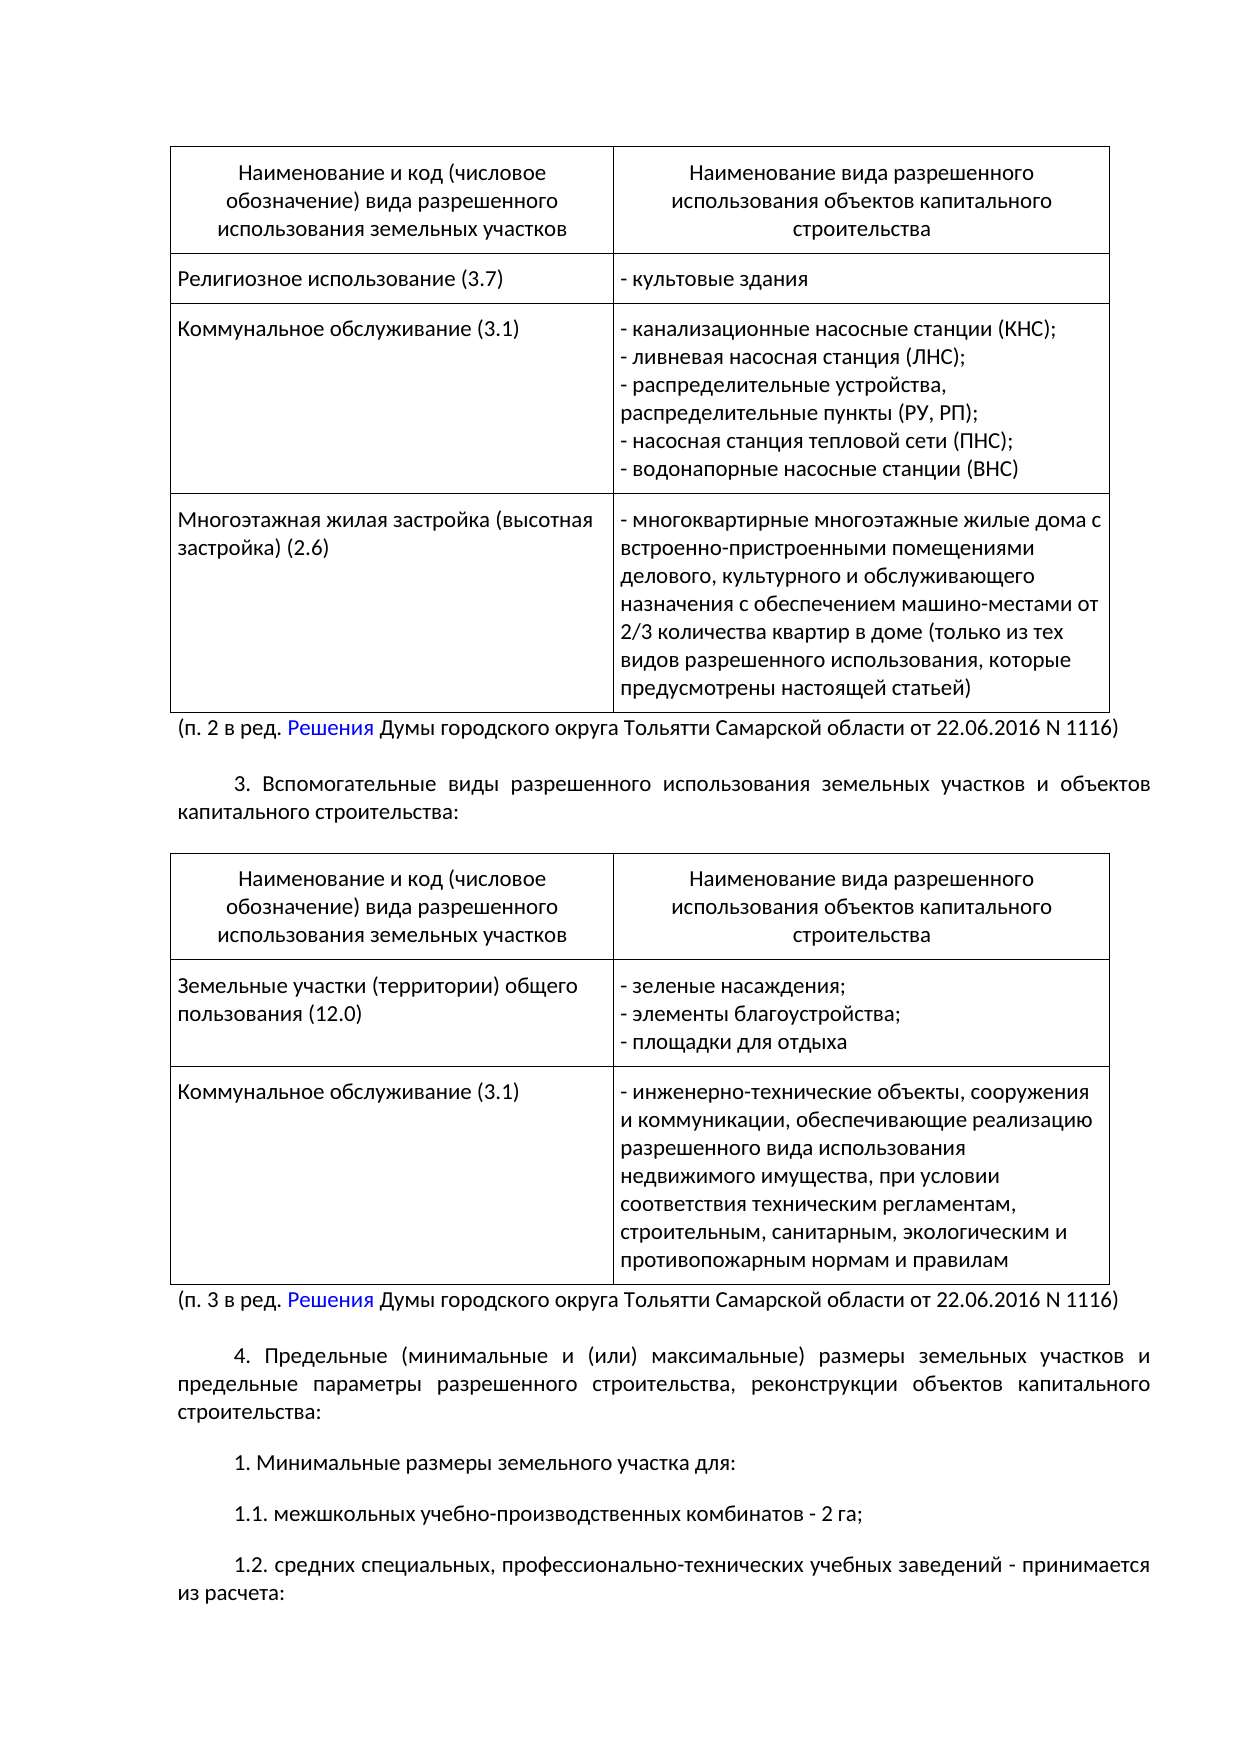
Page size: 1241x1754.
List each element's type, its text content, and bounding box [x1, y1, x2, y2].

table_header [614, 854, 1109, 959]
text 1.2. средних специальных, профессионально-технических учебных заведений - принимается из расчета: [177, 1550, 1152, 1606]
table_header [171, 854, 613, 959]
text (п. 3 в ред. Решения Думы городского округа Тольятти Самарской области от 22.06.2016 N 1116) [177, 1285, 1152, 1313]
text 1. Минимальные размеры земельного участка для: [177, 1448, 1152, 1476]
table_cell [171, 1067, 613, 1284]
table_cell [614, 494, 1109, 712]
text 1.1. межшкольных учебно-производственных комбинатов - 2 га; [177, 1499, 1152, 1527]
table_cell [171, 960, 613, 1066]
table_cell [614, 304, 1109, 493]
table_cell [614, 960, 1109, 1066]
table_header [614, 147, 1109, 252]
text 3. Вспомогательные виды разрешенного использования земельных участков и объектов капитального строительства: [177, 769, 1152, 825]
text (п. 2 в ред. Решения Думы городского округа Тольятти Самарской области от 22.06.2016 N 1116) [177, 713, 1152, 741]
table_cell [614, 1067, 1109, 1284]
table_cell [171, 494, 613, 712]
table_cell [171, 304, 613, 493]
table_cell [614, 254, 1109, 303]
text 4. Предельные (минимальные и (или) максимальные) размеры земельных участков и предельные параметры разрешенного строительства, реконструкции объектов капитального строительства: [177, 1341, 1152, 1425]
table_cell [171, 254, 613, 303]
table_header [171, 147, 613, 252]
